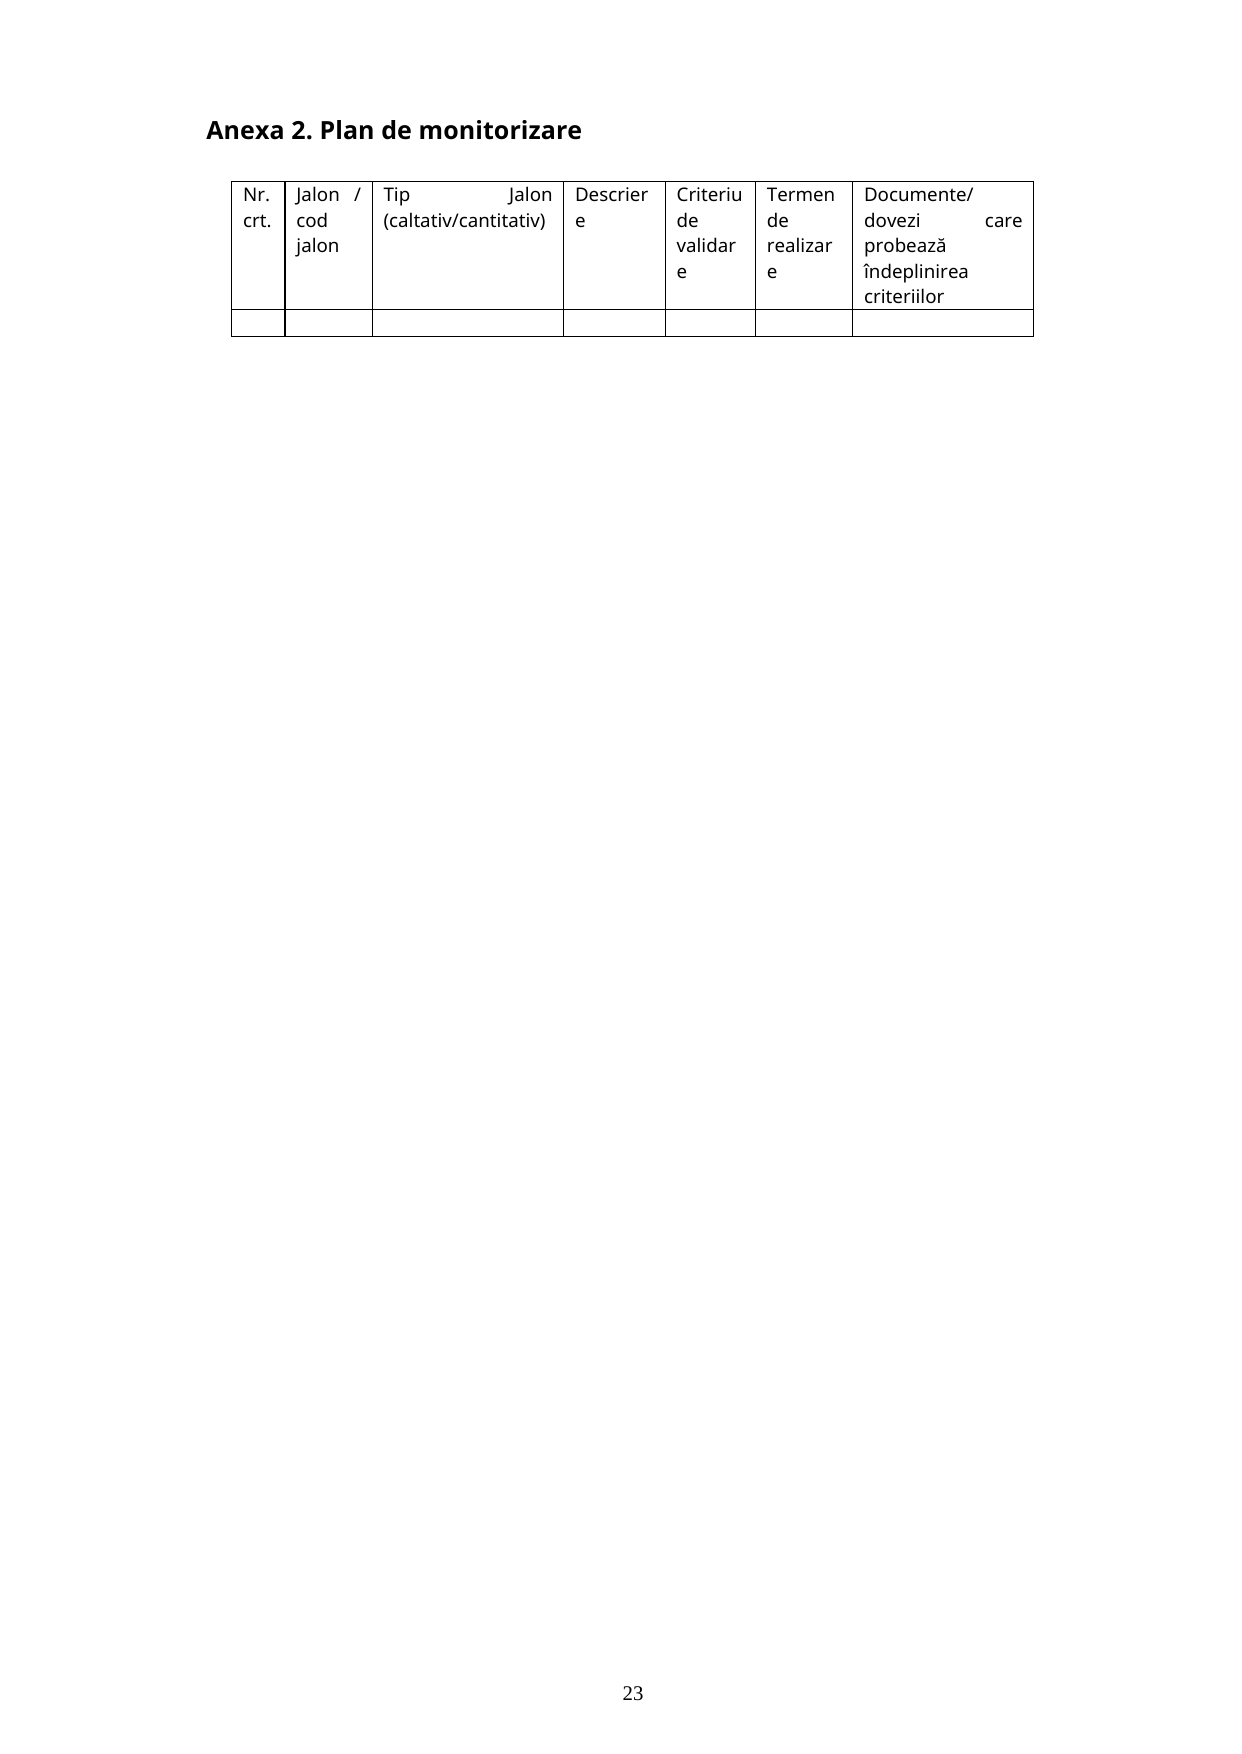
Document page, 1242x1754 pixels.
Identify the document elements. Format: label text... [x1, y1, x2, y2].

table_header Descriere [564, 182, 665, 309]
text Anexa 2. Plan de monitorizare [159, 112, 1098, 147]
table_cell [232, 310, 284, 336]
table_cell [666, 310, 755, 336]
table_header Criteriu de validare [666, 182, 755, 309]
table_header Termen de realizare [756, 182, 852, 309]
table_cell [853, 310, 1033, 336]
table_header Tip Jalon (caltativ/cantitativ) [373, 182, 563, 309]
table_header Nr. crt. [232, 182, 284, 309]
table_cell [564, 310, 665, 336]
table_header Jalon / cod jalon [286, 182, 372, 309]
table_cell [286, 310, 372, 336]
table_header Documente/dovezi care probează îndeplinirea criteriilor [853, 182, 1033, 309]
table_cell [373, 310, 563, 336]
table_cell [756, 310, 852, 336]
